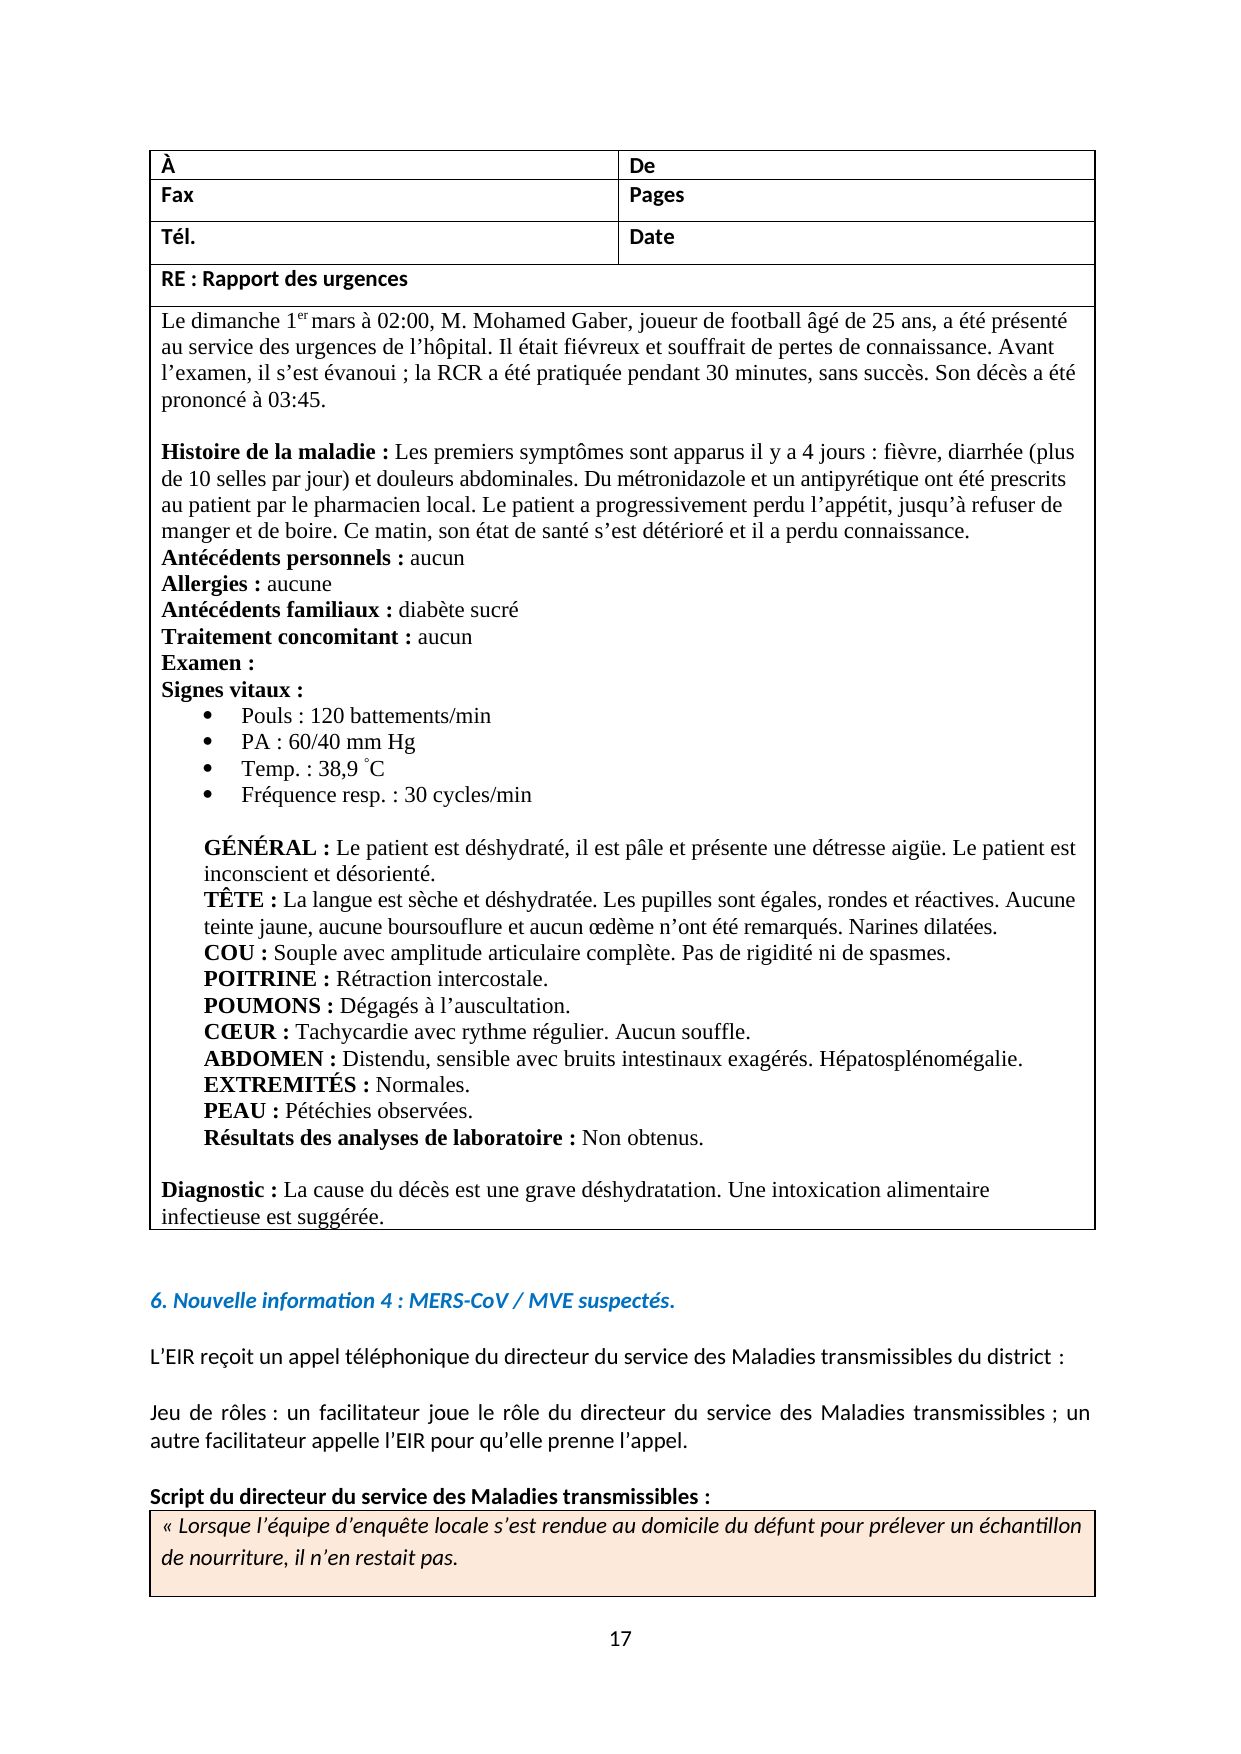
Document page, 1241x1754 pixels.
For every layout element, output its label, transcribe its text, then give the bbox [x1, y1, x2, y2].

table_cell Pages [619, 180, 1094, 221]
table_cell Le dimanche 1er mars à 02:00, M. Mohamed Gaber, joueur de football âgé de 25 ans, a été présenté au service des urgences de l’hôpital. Il était fiévreux et souffrait de pertes de connaissance. Avant l’examen, il s’est évanoui ; la RCR a été pratiquée pendant 30 minutes, sans succès. Son décès a été prononcé à 03:45. Histoire de la maladie : Les premiers symptômes sont apparus il y a 4 jours : fièvre, diarrhée (plus de 10 selles par jour) et douleurs abdominales. Du métronidazole et un antipyrétique ont été prescrits au patient par le pharmacien local. Le patient a progressivement perdu l’appétit, jusqu’à refuser de manger et de boire. Ce matin, son état de santé s’est détérioré et il a perdu connaissance. Antécédents personnels : aucun Allergies : aucune Antécédents familiaux : diabète sucré Traitement concomitant : aucun Examen : Signes vitaux : Pouls : 120 battements/min PA : 60/40 mm Hg Temp. : 38,9 °C Fréquence resp. : 30 cycles/min GÉNÉRAL : Le patient est déshydraté, il est pâle et présente une détresse aigüe. Le patient est inconscient et désorienté. TÊTE : La langue est sèche et déshydratée. Les pupilles sont égales, rondes et réactives. Aucune teinte jaune, aucune boursouflure et aucun œdème n’ont été remarqués. Narines dilatées. COU : Souple avec amplitude articulaire complète. Pas de rigidité ni de spasmes. POITRINE : Rétraction intercostale. POUMONS : Dégagés à l’auscultation. CŒUR : Tachycardie avec rythme régulier. Aucun souffle. ABDOMEN : Distendu, sensible avec bruits intestinaux exagérés. Hépatosplénomégalie. EXTREMITÉS : Normales. PEAU : Pétéchies observées. Résultats des analyses de laboratoire : Non obtenus. Diagnostic : La cause du décès est une grave déshydratation. Une intoxication alimentaire infectieuse est suggérée. [151, 307, 1094, 1229]
text Jeu de rôles : un facilitateur joue le rôle du directeur du service des Maladies transmissibles ; un autre facilitateur appelle l’EIR pour qu’elle prenne l’appel. [150, 1398, 1090, 1454]
table_cell Fax [151, 180, 618, 221]
text Script du directeur du service des Maladies transmissibles : [150, 1482, 1090, 1510]
table_cell À [151, 151, 618, 179]
text L’EIR reçoit un appel téléphonique du directeur du service des Maladies transmissibles du district : [150, 1342, 1090, 1370]
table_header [151, 1511, 1094, 1596]
table_cell Date [619, 222, 1094, 263]
text 6. Nouvelle information 4 : MERS-CoV / MVE suspectés. [150, 1286, 1090, 1314]
table_cell De [619, 151, 1094, 179]
table_cell Tél. [151, 222, 618, 263]
table_cell RE : Rapport des urgences [151, 265, 1094, 306]
